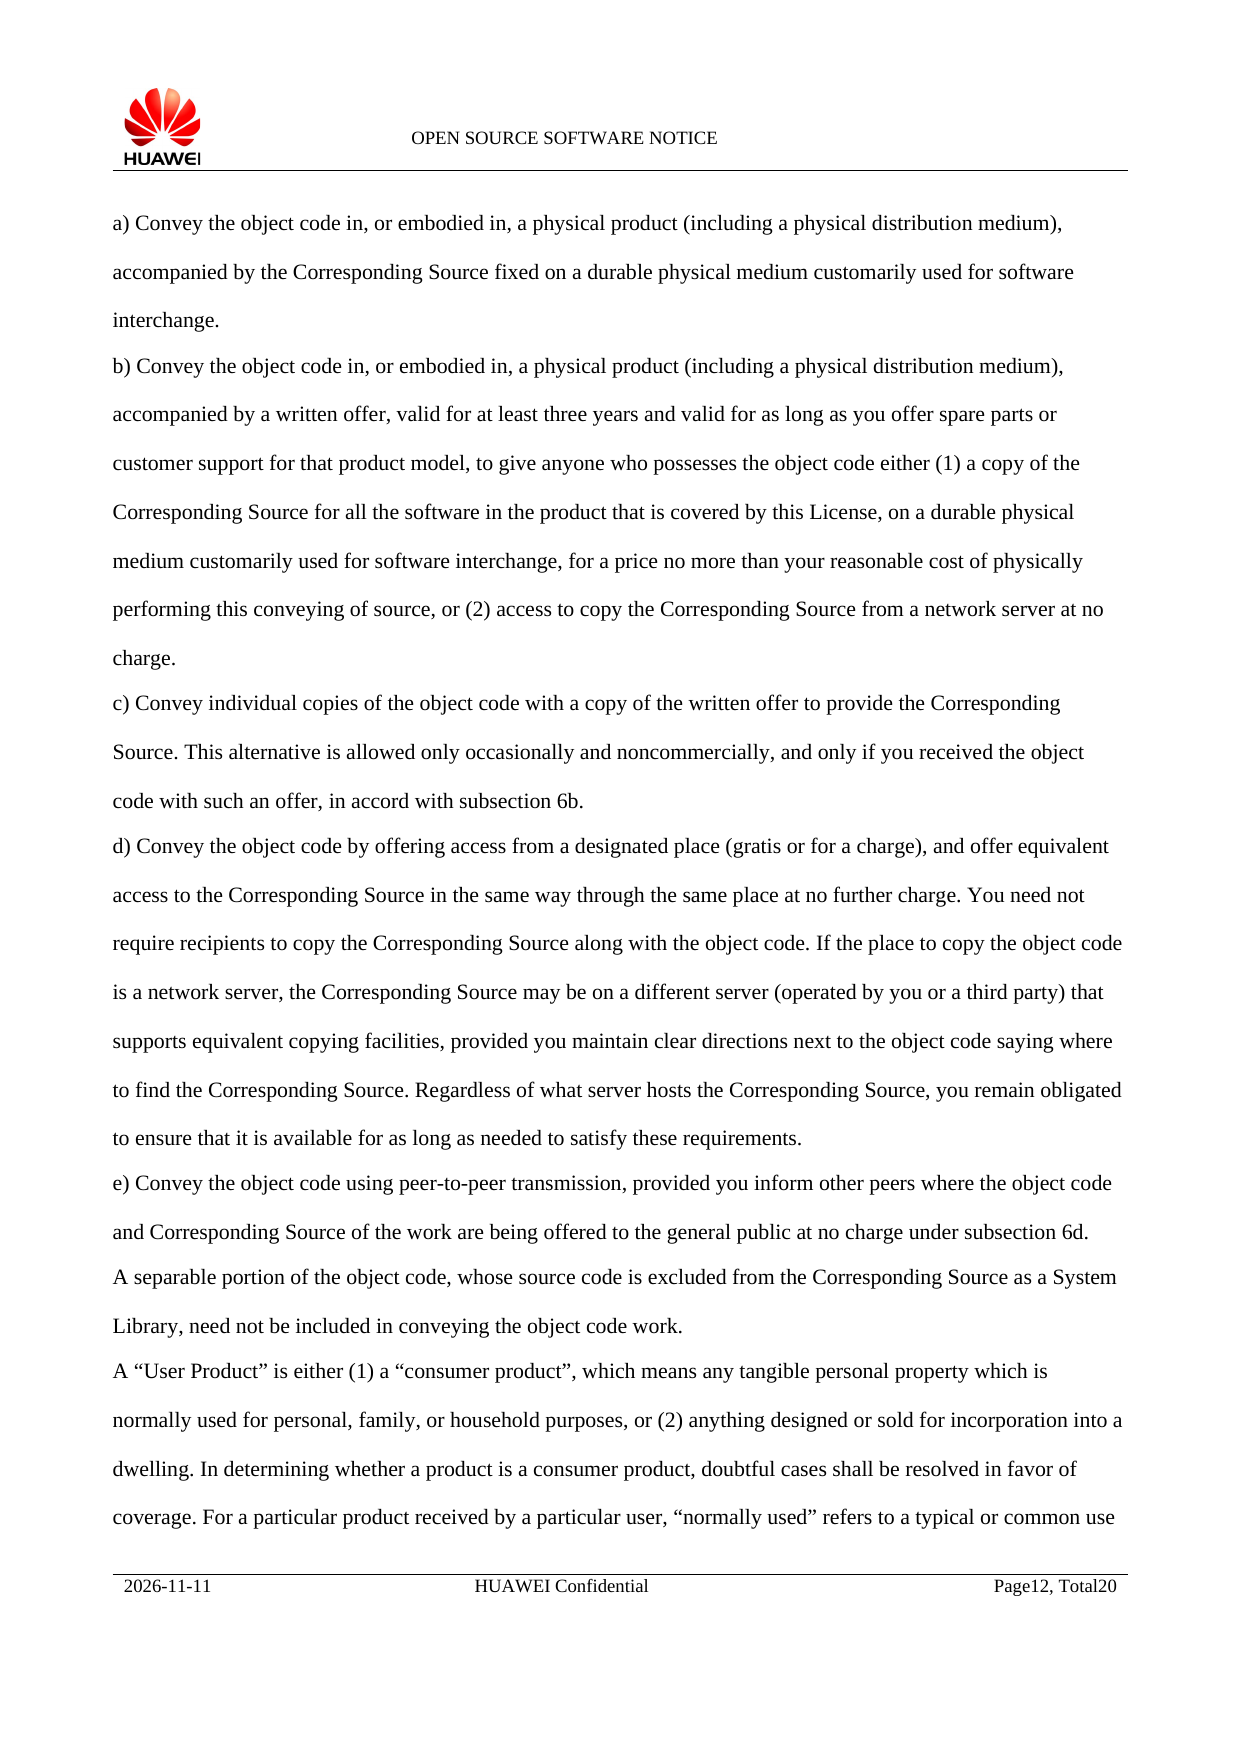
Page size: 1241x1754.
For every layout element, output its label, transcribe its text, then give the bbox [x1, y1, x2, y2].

text a) Convey the object code in, or embodied in, a physical product (including a physical distribution medium), accompanied by the Corresponding Source fixed on a durable physical medium customarily used for software interchange. [112, 206, 1128, 336]
text e) Convey the object code using peer-to-peer transmission, provided you inform other peers where the object code and Corresponding Source of the work are being offered to the general public at no charge under subsection 6d. [112, 1167, 1128, 1248]
text d) Convey the object code by offering access from a designated place (gratis or for a charge), and offer equivalent access to the Corresponding Source in the same way through the same place at no further charge. You need not require recipients to copy the Corresponding Source along with the object code. If the place to copy the object code is a network server, the Corresponding Source may be on a different server (operated by you or a third party) that supports equivalent copying facilities, provided you maintain clear directions next to the object code saying where to find the Corresponding Source. Regardless of what server hosts the Corresponding Source, you remain obligated to ensure that it is available for as long as needed to satisfy these requirements. [112, 829, 1128, 1154]
text A separable portion of the object code, whose source code is excluded from the Corresponding Source as a System Library, need not be included in conveying the object code work. [112, 1261, 1128, 1342]
text c) Convey individual copies of the object code with a copy of the written offer to provide the Corresponding Source. This alternative is allowed only occasionally and noncommercially, and only if you received the object code with such an offer, in accord with subsection 6b. [112, 687, 1128, 817]
text b) Convey the object code in, or embodied in, a physical product (including a physical distribution medium), accompanied by a written offer, valid for at least three years and valid for as long as you offer spare parts or customer support for that product model, to give anyone who possesses the object code either (1) a copy of the Corresponding Source for all the software in the product that is covered by this License, on a durable physical medium customarily used for software interchange, for a price no more than your reasonable cost of physically performing this conveying of source, or (2) access to copy the Corresponding Source from a network server at no charge. [112, 349, 1128, 674]
picture [124, 88, 201, 165]
